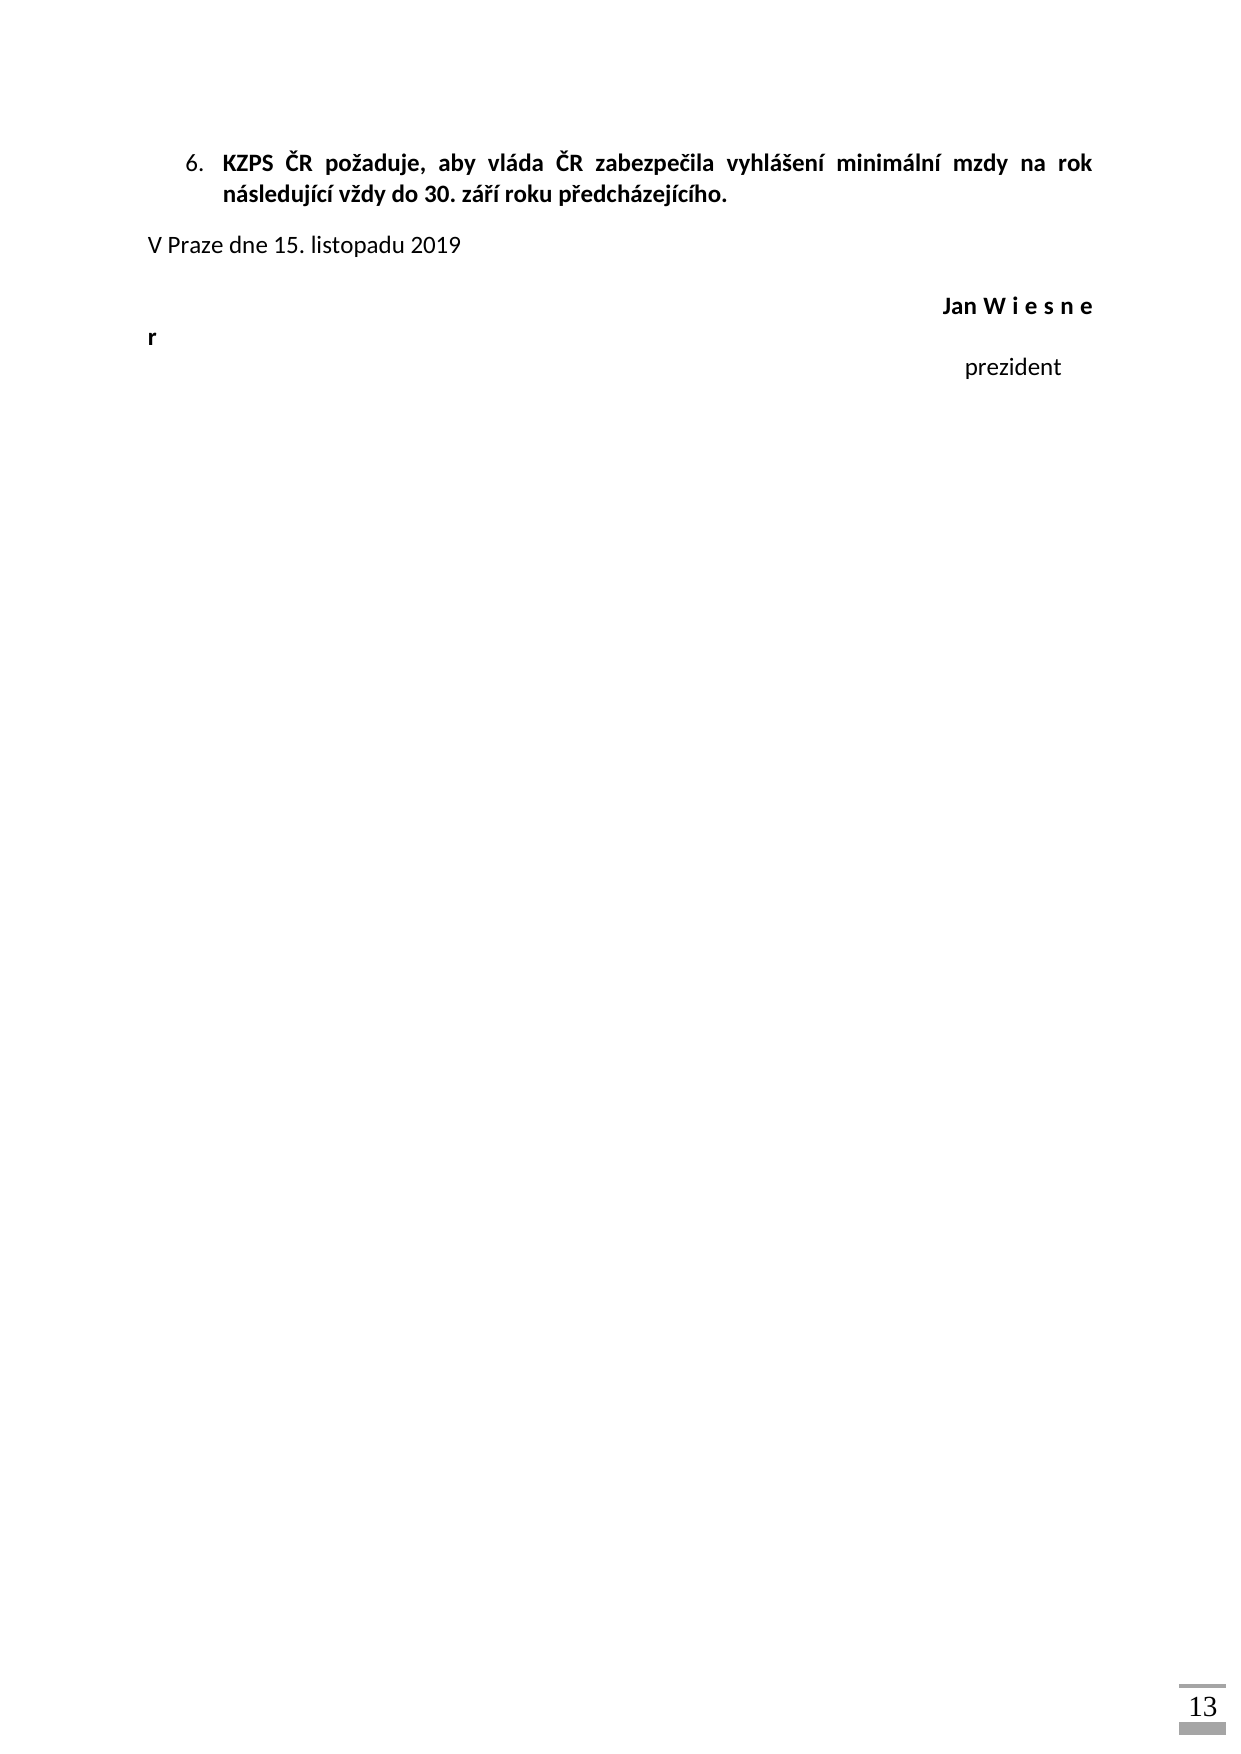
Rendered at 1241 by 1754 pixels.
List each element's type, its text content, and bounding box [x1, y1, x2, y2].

list KZPS ČR požaduje, aby vláda ČR zabezpečila vyhlášení minimální mzdy na rok následující vždy do 30. září roku předcházejícího. [185, 148, 1093, 209]
text V Praze dne 15. listopadu 2019 [148, 229, 1093, 260]
text Jan W i e s n e r [148, 291, 1093, 352]
text prezident [148, 352, 1093, 382]
